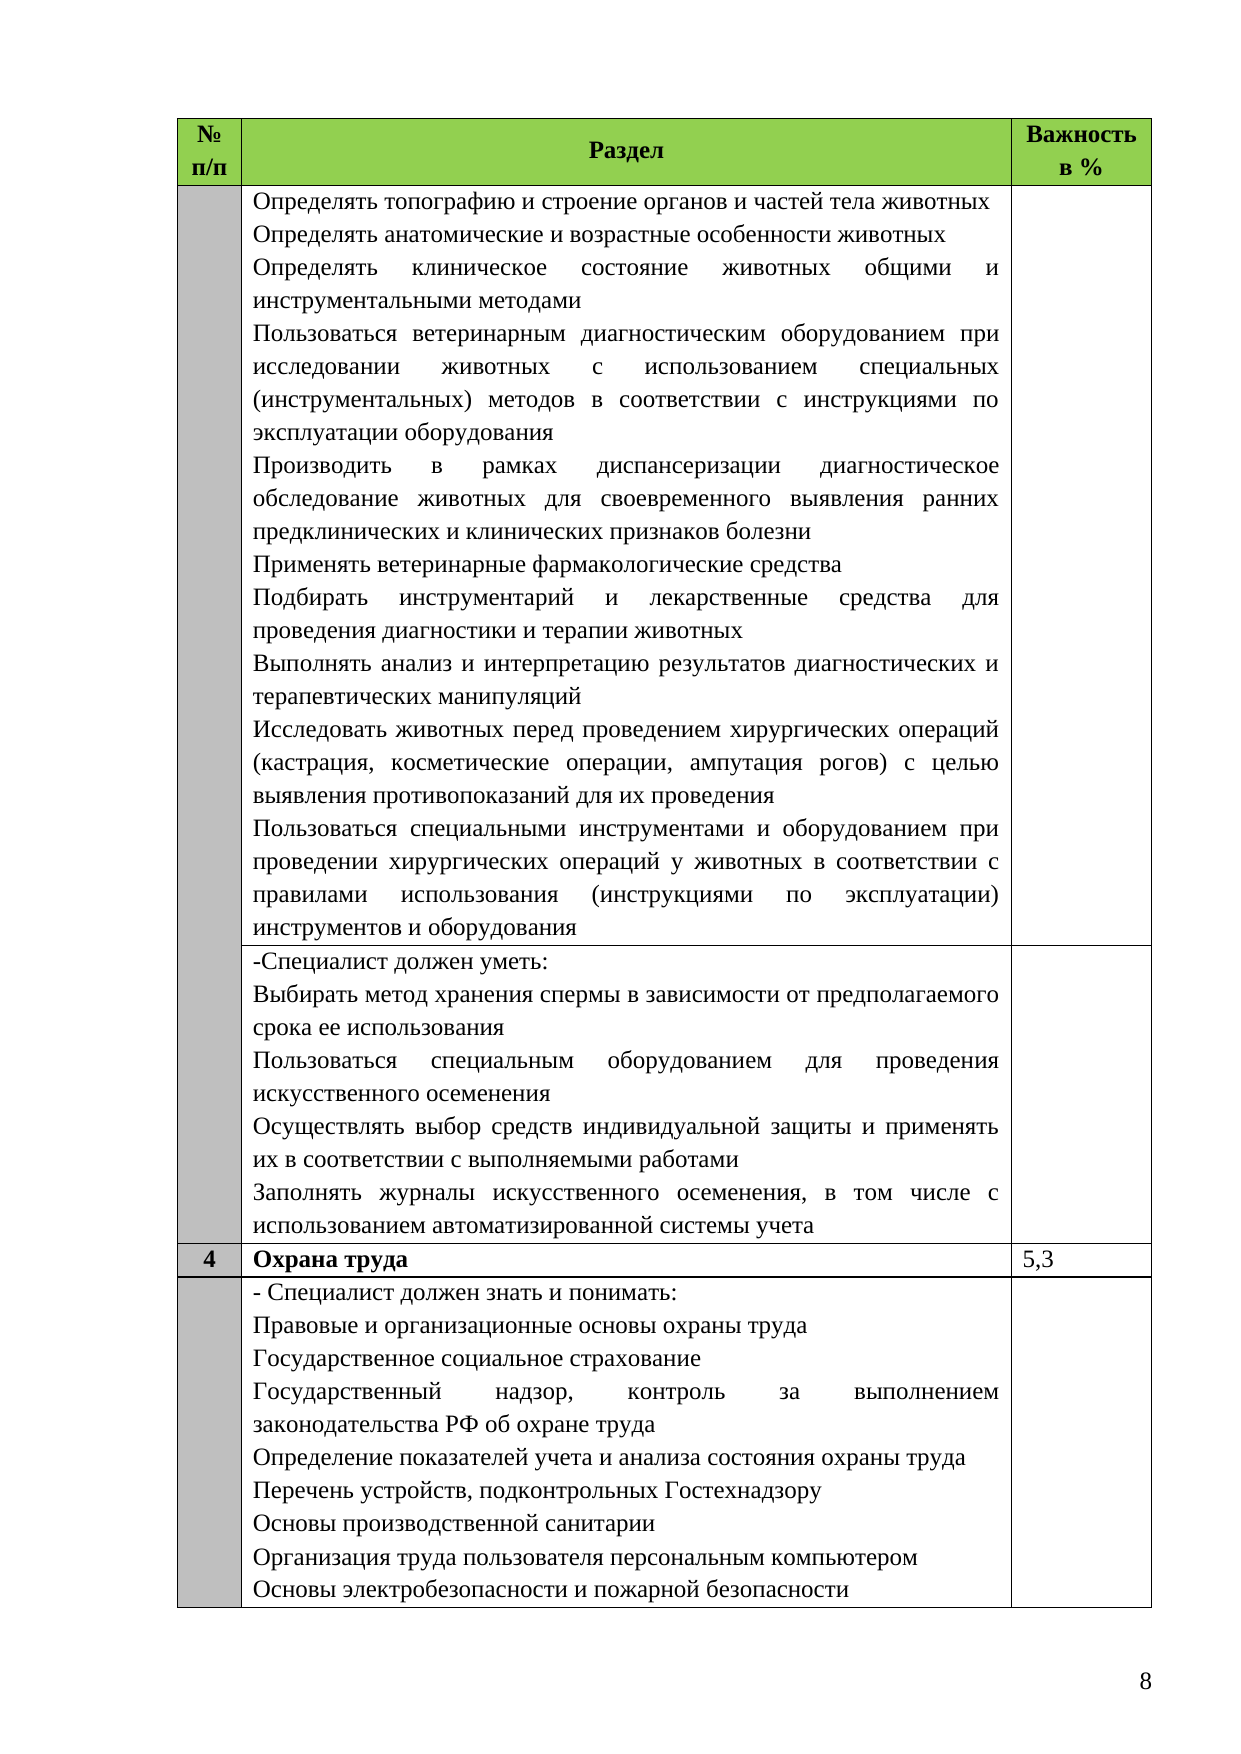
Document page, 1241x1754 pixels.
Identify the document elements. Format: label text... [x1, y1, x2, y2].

table_cell [1012, 946, 1151, 1243]
table_cell -Специалист должен уметь: Выбирать метод хранения спермы в зависимости от предполагаемого срока ее использования Пользоваться специальным оборудованием для проведения искусственного осеменения Осуществлять выбор средств индивидуальной защиты и применять их в соответствии с выполняемыми работами Заполнять журналы искусственного осеменения, в том числе с использованием автоматизированной системы учета [242, 946, 1011, 1243]
table_cell [1012, 186, 1151, 945]
table_cell [1012, 1278, 1151, 1607]
table_cell 5,3 [1012, 1244, 1151, 1276]
table_header Раздел [242, 119, 1011, 185]
table_cell Охрана труда [242, 1244, 1011, 1276]
table_cell [178, 1278, 241, 1607]
table_header Важность в % [1012, 119, 1151, 185]
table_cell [242, 1278, 1011, 1607]
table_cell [242, 186, 1011, 945]
table_header № п/п [178, 119, 241, 185]
table_cell 4 [178, 1244, 241, 1276]
